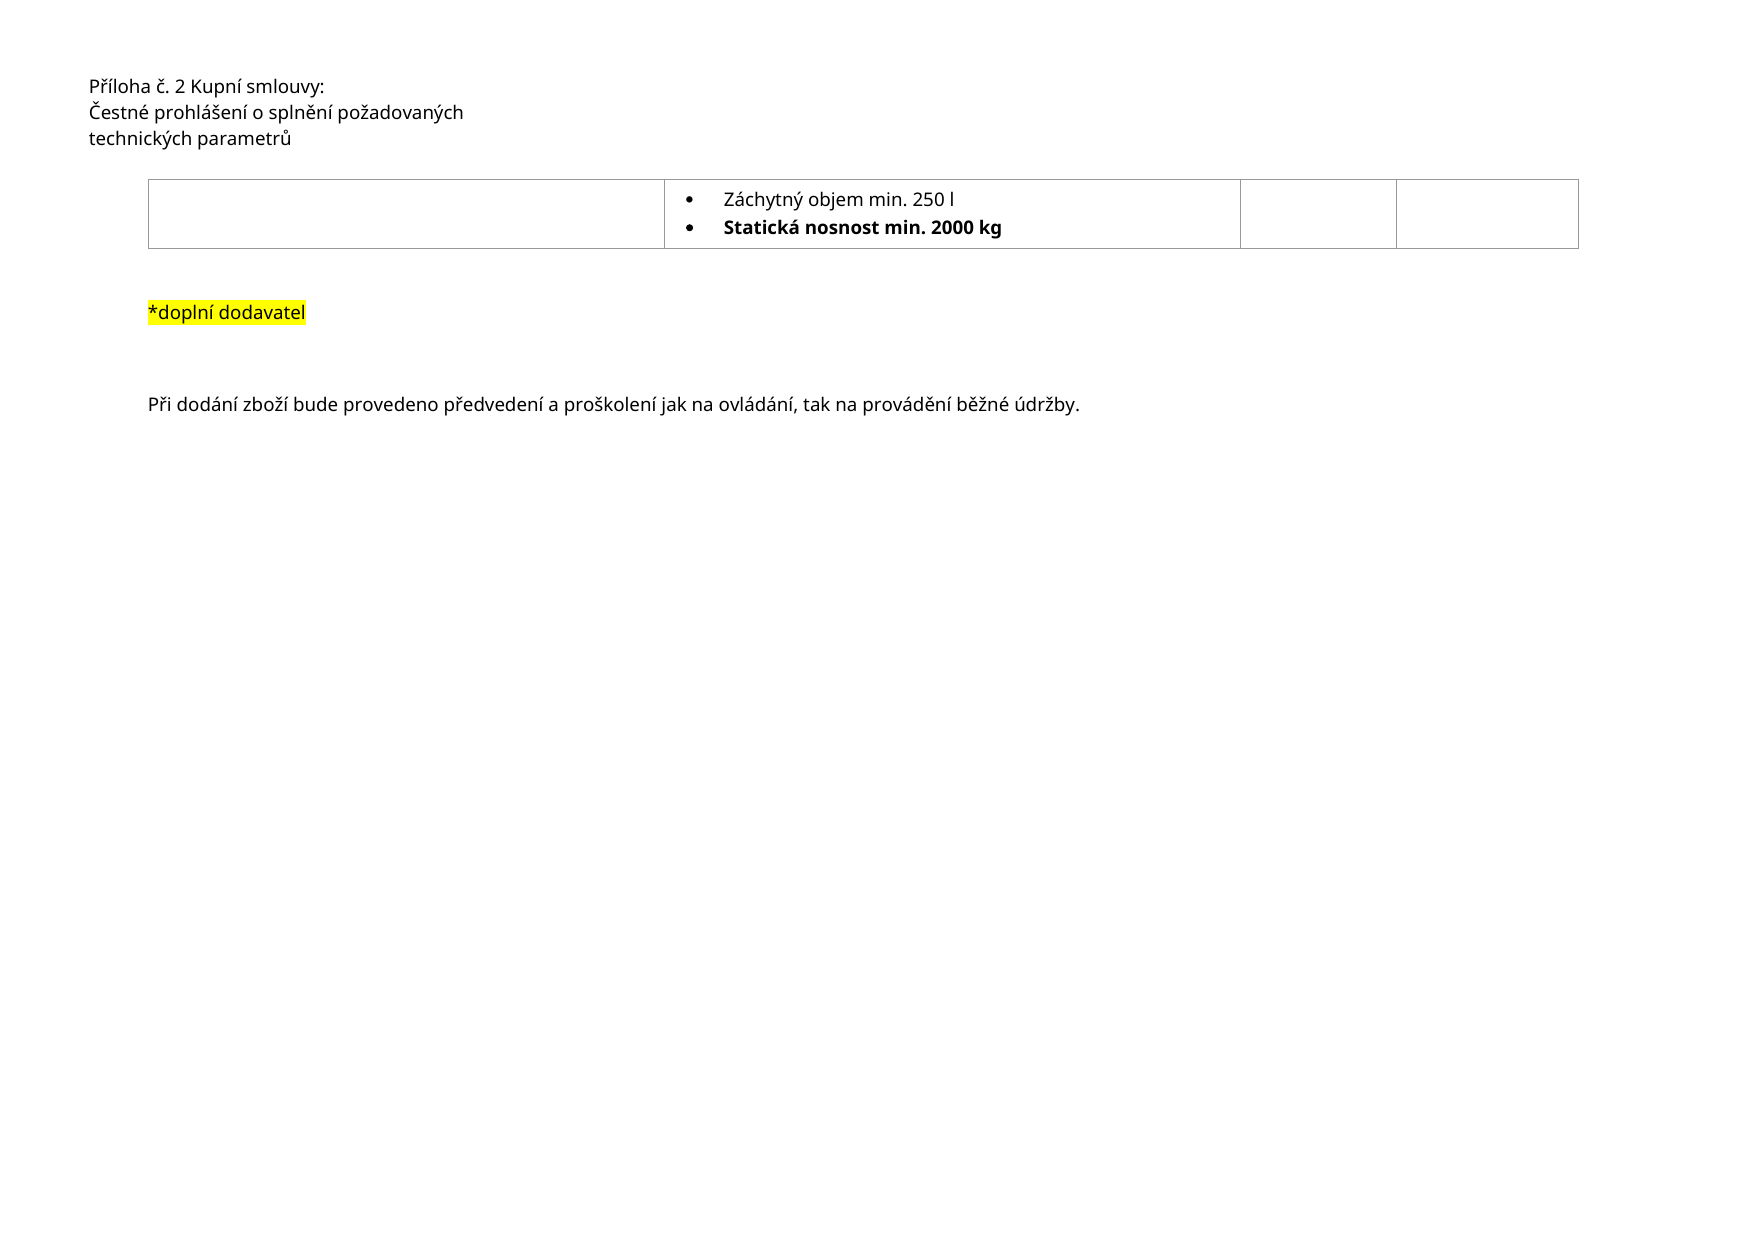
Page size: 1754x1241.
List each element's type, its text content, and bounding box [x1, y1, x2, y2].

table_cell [149, 180, 664, 248]
text Při dodání zboží bude provedeno předvedení a proškolení jak na ovládání, tak na provádění běžné údržby. [148, 391, 1518, 417]
table_cell [1397, 180, 1578, 248]
text *doplní dodavatel [148, 299, 1518, 325]
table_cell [665, 180, 1240, 248]
table_cell [1241, 180, 1396, 248]
